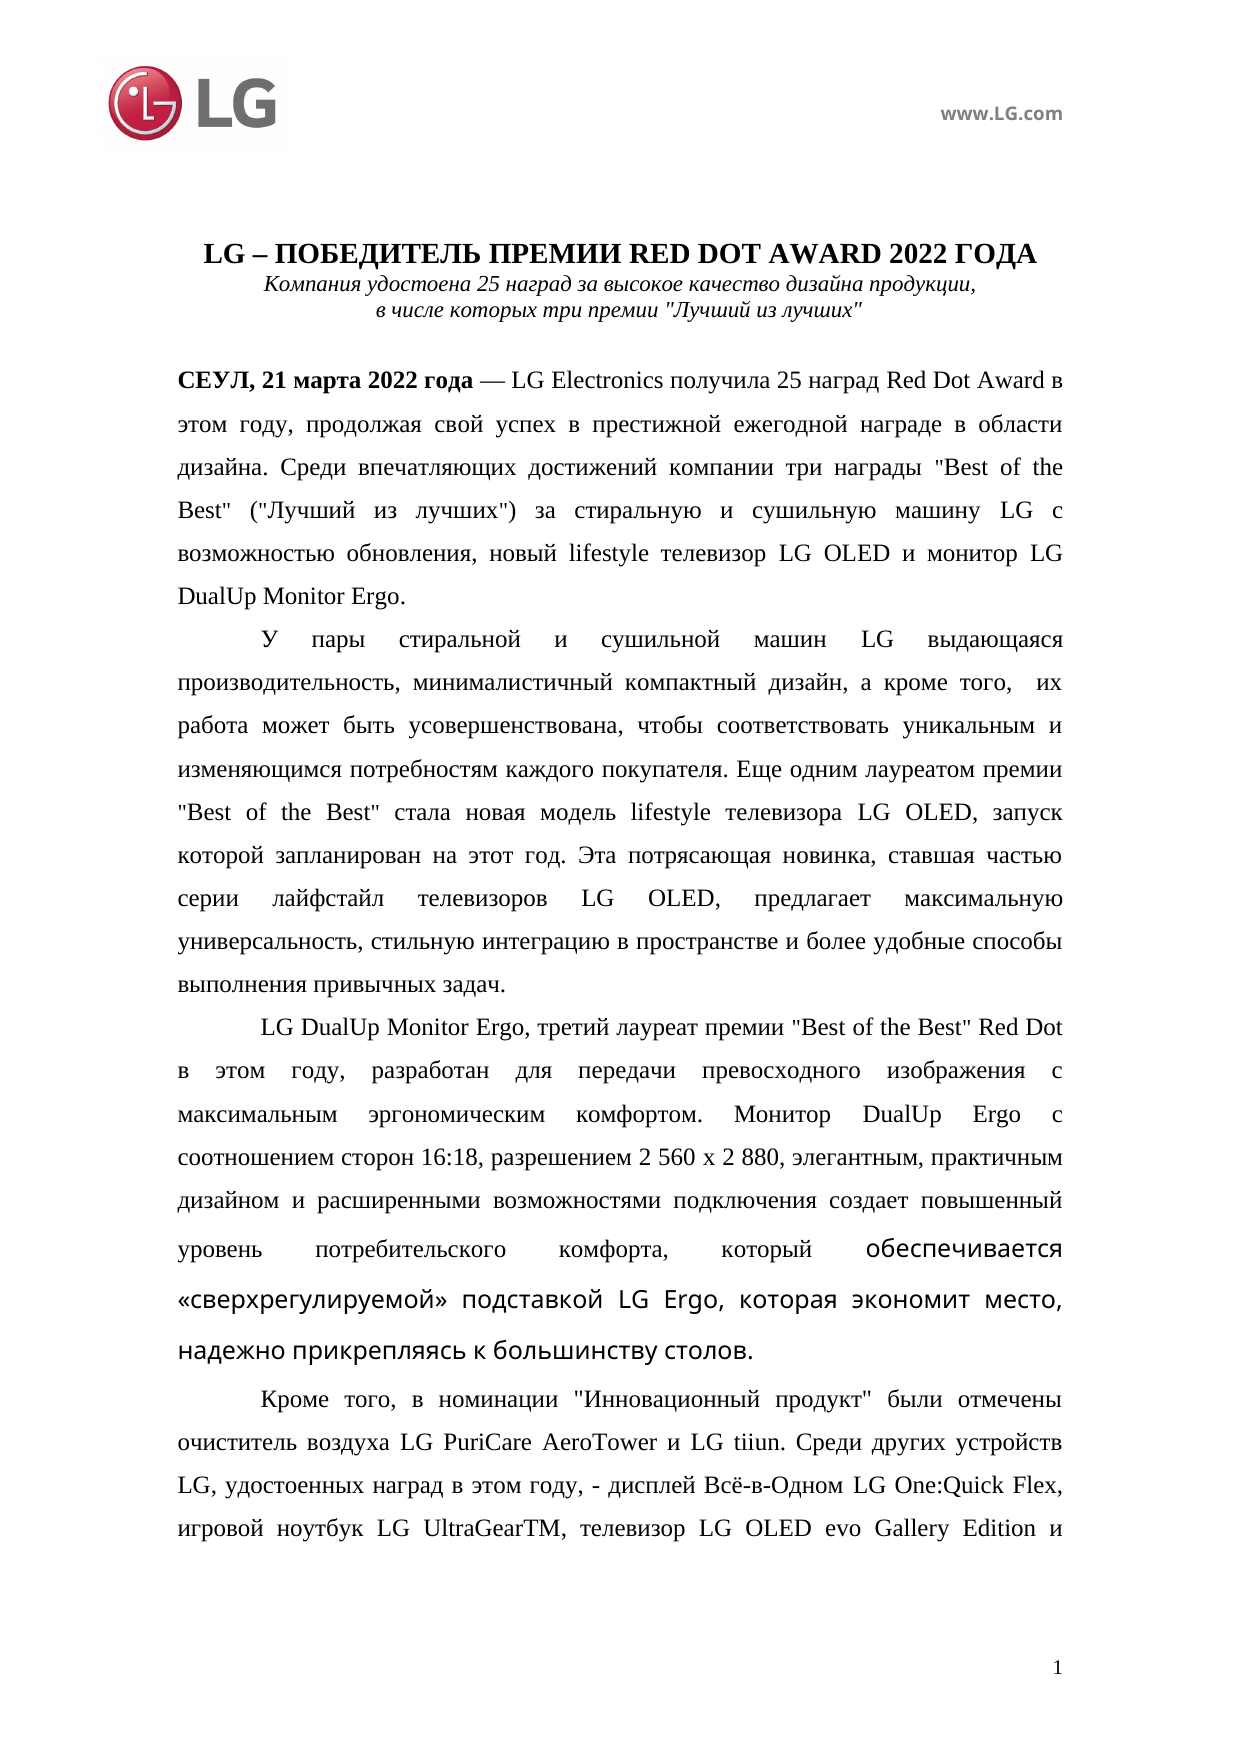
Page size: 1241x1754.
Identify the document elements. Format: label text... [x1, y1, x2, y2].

text LG DualUp Monitor Ergo, третий лауреат премии "Best of the Best" Red Dot в этом году, разработан для передачи превосходного изображения с максимальным эргономическим комфортом. Монитор DualUp Ergo с соотношением сторон 16:18, разрешением 2 560 x 2 880, элегантным, практичным дизайном и расширенными возможностями подключения создает повышенный уровень потребительского комфорта, который обеспечивается «сверхрегулируемой» подставкой LG Ergo, которая экономит место, надежно прикрепляясь к большинству столов. [177, 1012, 1063, 1282]
text в числе которых три премии "Лучший из лучших" [177, 296, 1063, 322]
text LG – ПОБЕДИТЕЛь ПРЕМИИ RED DOT AWARD 2022 года [177, 236, 1063, 270]
text У пары стиральной и сушильной машин LG выдающаяся производительность, минималистичный компактный дизайн, а кроме того, их работа может быть усовершенствована, чтобы соответствовать уникальным и изменяющимся потребностям каждого покупателя. Еще одним лауреатом премии "Best of the Best" стала новая модель lifestyle телевизора LG OLED, запуск которой запланирован на этот год. Эта потрясающая новинка, ставшая частью серии лайфстайл телевизоров LG OLED, предлагает максимальную универсальность, стильную интеграцию в пространстве и более удобные способы выполнения привычных задач. [177, 624, 1063, 998]
text LG DualUp Monitor Ergo, третий лауреат премии "Best of the Best" Red Dot в этом году, разработан для передачи превосходного изображения с максимальным эргономическим комфортом. Монитор DualUp Ergo с соотношением сторон 16:18, разрешением 2 560 x 2 880, элегантным, практичным дизайном и расширенными возможностями подключения создает повышенный уровень потребительского комфорта, который обеспечивается «сверхрегулируемой» подставкой LG Ergo, которая экономит место, надежно прикрепляясь к большинству столов. [177, 1316, 1063, 1367]
picture [98, 55, 291, 151]
text СЕУЛ, 21 марта 2022 года — LG Electronics получила 25 наград Red Dot Award в этом году, продолжая свой успех в престижной ежегодной награде в области дизайна. Среди впечатляющих достижений компании три награды "Best of the Best" ("Лучший из лучших") за стиральную и сушильную машину LG с возможностью обновления, новый lifestyle телевизор LG OLED и монитор LG DualUp Monitor Ergo. [177, 366, 1063, 610]
text Компания удостоена 25 наград за высокое качество дизайна продукции, [177, 270, 1063, 296]
